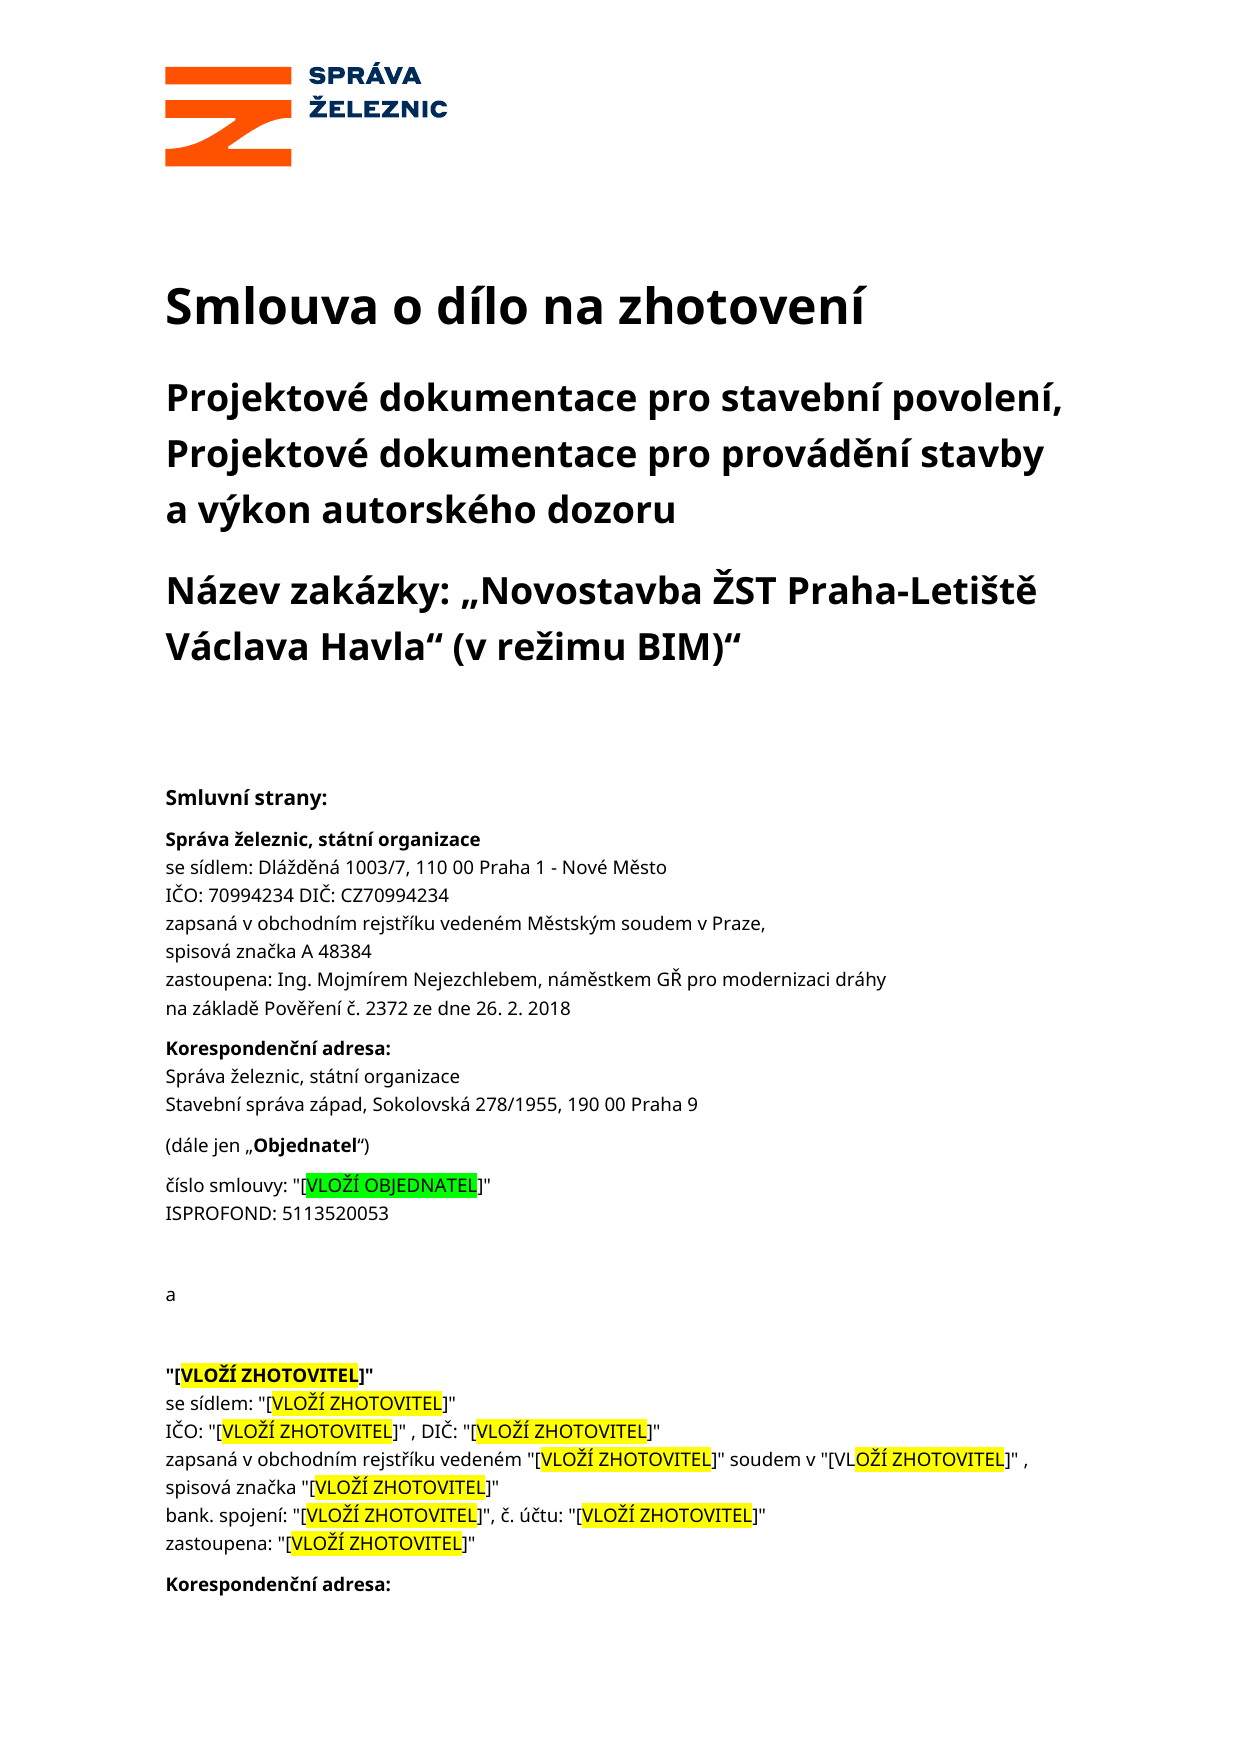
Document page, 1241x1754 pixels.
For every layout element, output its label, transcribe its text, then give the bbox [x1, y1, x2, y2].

text zastoupena: Ing. Mojmírem Nejezchlebem, náměstkem GŘ pro modernizaci dráhy [165, 967, 1075, 992]
text na základě Pověření č. 2372 ze dne 26. 2. 2018 [165, 995, 1075, 1020]
text Stavební správa západ, Sokolovská 278/1955, 190 00 Praha 9 [165, 1091, 1075, 1117]
text bank. spojení: "[VLOŽÍ ZHOTOVITEL]", č. účtu: "[VLOŽÍ ZHOTOVITEL]" [752, 1503, 1075, 1528]
text číslo smlouvy: "[VLOŽÍ OBJEDNATEL]" [165, 1172, 1075, 1198]
text Název zakázky: [165, 564, 1075, 672]
text Korespondenční adresa: [165, 1571, 1075, 1597]
text Smlouva o dílo na zhotovení [165, 271, 1075, 339]
text Správa železnic, státní organizace [165, 1063, 1075, 1089]
text zastoupena: "[VLOŽÍ ZHOTOVITEL]" [462, 1531, 1075, 1556]
text Korespondenční adresa: [165, 1035, 1075, 1061]
text se sídlem: "[VLOŽÍ ZHOTOVITEL]" [165, 1391, 272, 1416]
text IČO: "[VLOŽÍ ZHOTOVITEL]" , DIČ: "[VLOŽÍ ZHOTOVITEL]" [165, 1418, 1075, 1444]
text spisová značka "[VLOŽÍ ZHOTOVITEL]" [165, 1474, 1075, 1500]
text ISPROFOND: 5113520053 [165, 1200, 1075, 1226]
text spisová značka A 48384 [165, 939, 1075, 964]
text (dále jen „Objednatel“) [165, 1132, 1075, 1157]
text zapsaná v obchodním rejstříku vedeném "[VLOŽÍ ZHOTOVITEL]" soudem v "[VLOŽÍ ZHOTOVITEL]" , [165, 1447, 541, 1472]
text se sídlem: "[VLOŽÍ ZHOTOVITEL]" [442, 1391, 1075, 1416]
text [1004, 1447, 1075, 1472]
text a [165, 1281, 1075, 1307]
text se sídlem: Dlážděná 1003/7, 110 00 Praha 1 - Nové Město [165, 855, 1075, 880]
text "[VLOŽÍ ZHOTOVITEL]" [165, 1362, 1075, 1388]
text Projektové dokumentace pro stavební povolení, Projektové dokumentace pro provádění stavby a výkon autorského dozoru [165, 371, 1075, 534]
text IČO: 70994234 DIČ: CZ70994234 [165, 883, 1075, 908]
text Správa železnic, státní organizace [165, 827, 1075, 852]
text zapsaná v obchodním rejstříku vedeném Městským soudem v Praze, [165, 911, 1075, 936]
text zastoupena: "[VLOŽÍ ZHOTOVITEL]" [165, 1531, 291, 1556]
text Smluvní strany: [165, 783, 1075, 811]
